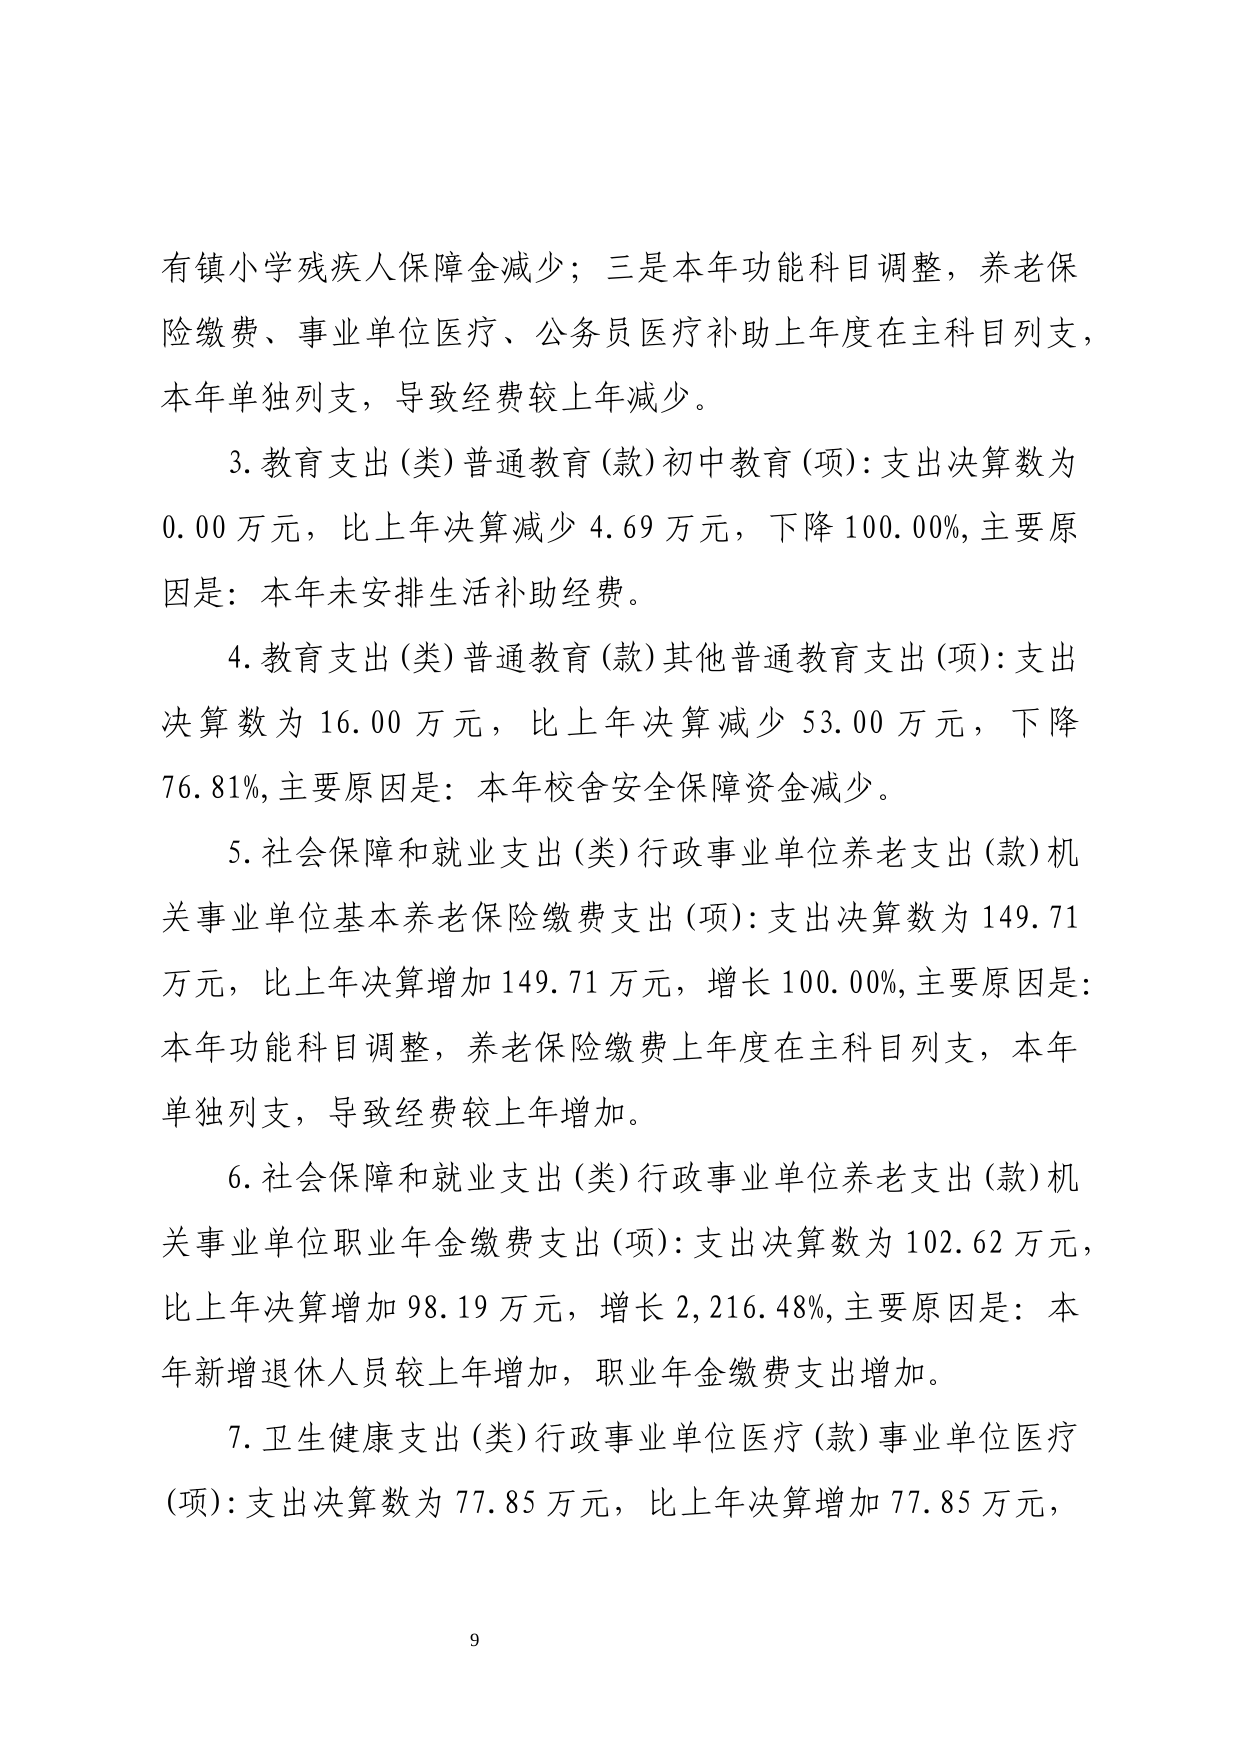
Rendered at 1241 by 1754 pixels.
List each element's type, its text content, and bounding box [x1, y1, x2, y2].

text 4.教育支出(类)普通教育(款)其他普通教育支出(项):支出决算数为16.00万元，比上年决算减少53.00万元，下降76.81%,主要原因是：本年校舍安全保障资金减少。 [159, 623, 1081, 818]
text 6.社会保障和就业支出(类)行政事业单位养老支出(款)机关事业单位职业年金缴费支出(项):支出决算数为102.62万元，比上年决算增加98.19万元，增长2,216.48%,主要原因是：本年新增退休人员较上年增加，职业年金缴费支出增加。 [159, 1143, 1081, 1403]
text 3.教育支出(类)普通教育(款)初中教育(项):支出决算数为0.00万元，比上年决算减少4.69万元，下降100.00%,主要原因是：本年未安排生活补助经费。 [159, 428, 1081, 623]
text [159, 1403, 1081, 1533]
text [159, 233, 1081, 428]
text 5.社会保障和就业支出(类)行政事业单位养老支出(款)机关事业单位基本养老保险缴费支出(项):支出决算数为149.71万元，比上年决算增加149.71万元，增长100.00%,主要原因是：本年功能科目调整，养老保险缴费上年度在主科目列支，本年单独列支，导致经费较上年增加。 [159, 818, 1081, 1143]
